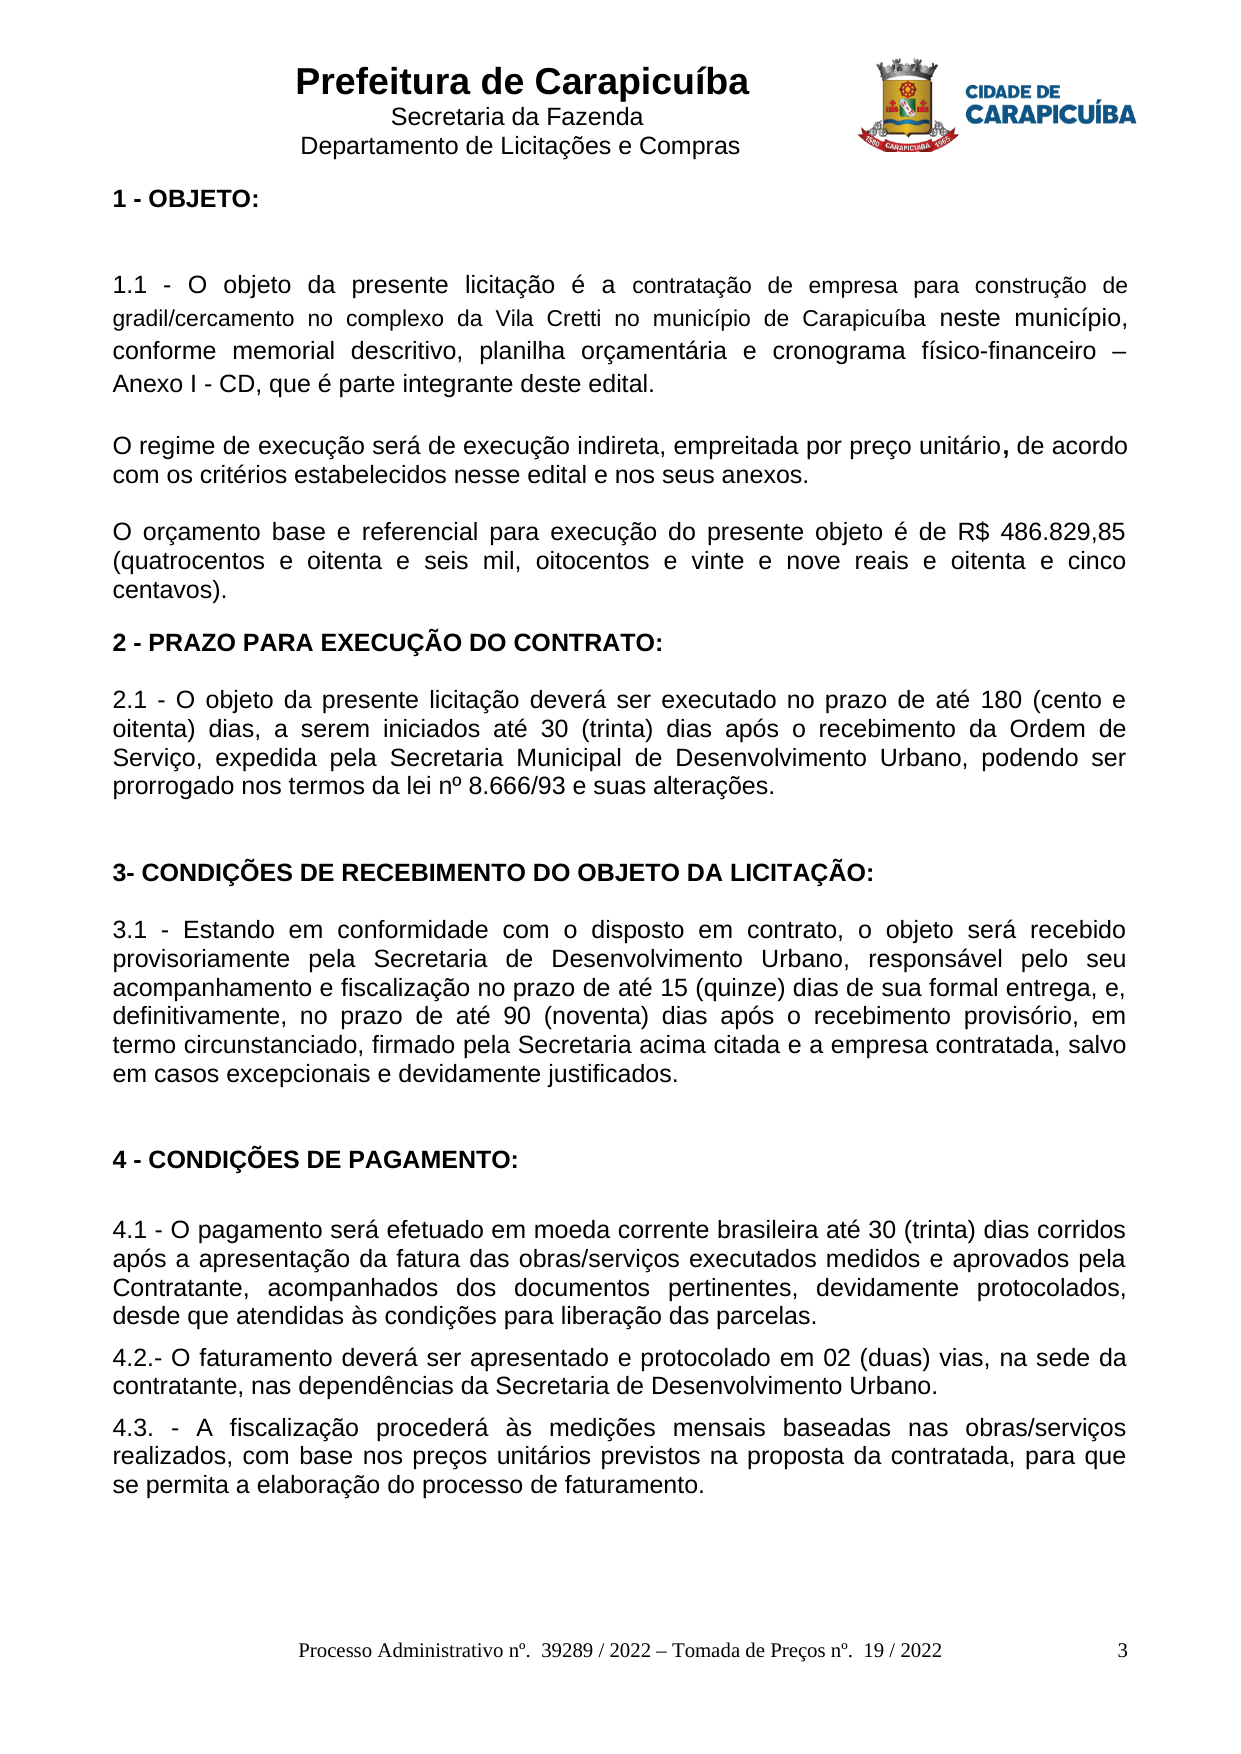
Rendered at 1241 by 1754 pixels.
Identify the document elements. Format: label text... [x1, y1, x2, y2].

text 1 - OBJETO: [112, 184, 1128, 212]
text 3.1 - Estando em conformidade com o disposto em contrato, o objeto será recebido provisoriamente pela Secretaria de Desenvolvimento Urbano, responsável pelo seu acompanhamento e fiscalização no prazo de até 15 (quinze) dias de sua formal entrega, e, definitivamente, no prazo de até 90 (noventa) dias após o recebimento provisório, em termo circunstanciado, firmado pela Secretaria acima citada e a empresa contratada, salvo em casos excepcionais e devidamente justificados. [112, 915, 1128, 1088]
picture [857, 57, 1139, 152]
text 1.1 - O objeto da presente licitação é a contratação de empresa para construção de gradil/cercamento no complexo da Vila Cretti no município de Carapicuíba neste município, conforme memorial descritivo, planilha orçamentária e cronograma físico-financeiro – Anexo I - CD, que é parte integrante deste edital. [112, 270, 1128, 398]
text 4 - CONDIÇÕES DE PAGAMENTO: [112, 1145, 1128, 1174]
text 2 - PRAZO PARA EXECUÇÃO DO CONTRATO: [112, 628, 1128, 656]
text O regime de execução será de execução indireta, empreitada por preço unitário, de acordo com os critérios estabelecidos nesse edital e nos seus anexos. [112, 431, 1128, 488]
text O orçamento base e referencial para execução do presente objeto é de R$ 486.829,85 (quatrocentos e oitenta e seis mil, oitocentos e vinte e nove reais e oitenta e cinco centavos). [112, 517, 1128, 603]
text 4.3. - A fiscalização procederá às medições mensais baseadas nas obras/serviços realizados, com base nos preços unitários previstos na proposta da contratada, para que se permita a elaboração do processo de faturamento. [112, 1413, 1128, 1499]
text 4.1 - O pagamento será efetuado em moeda corrente brasileira até 30 (trinta) dias corridos após a apresentação da fatura das obras/serviços executados medidos e aprovados pela Contratante, acompanhados dos documentos pertinentes, devidamente protocolados, desde que atendidas às condições para liberação das parcelas. [112, 1215, 1128, 1330]
text 2.1 - O objeto da presente licitação deverá ser executado no prazo de até 180 (cento e oitenta) dias, a serem iniciados até 30 (trinta) dias após o recebimento da Ordem de Serviço, expedida pela Secretaria Municipal de Desenvolvimento Urbano, podendo ser prorrogado nos termos da lei nº 8.666/93 e suas alterações. [112, 685, 1128, 800]
text 4.2.- O faturamento deverá ser apresentado e protocolado em 02 (duas) vias, na sede da contratante, nas dependências da Secretaria de Desenvolvimento Urbano. [112, 1343, 1128, 1400]
text 3- CONDIÇÕES DE RECEBIMENTO DO OBJETO DA LICITAÇÃO: [112, 858, 1128, 886]
